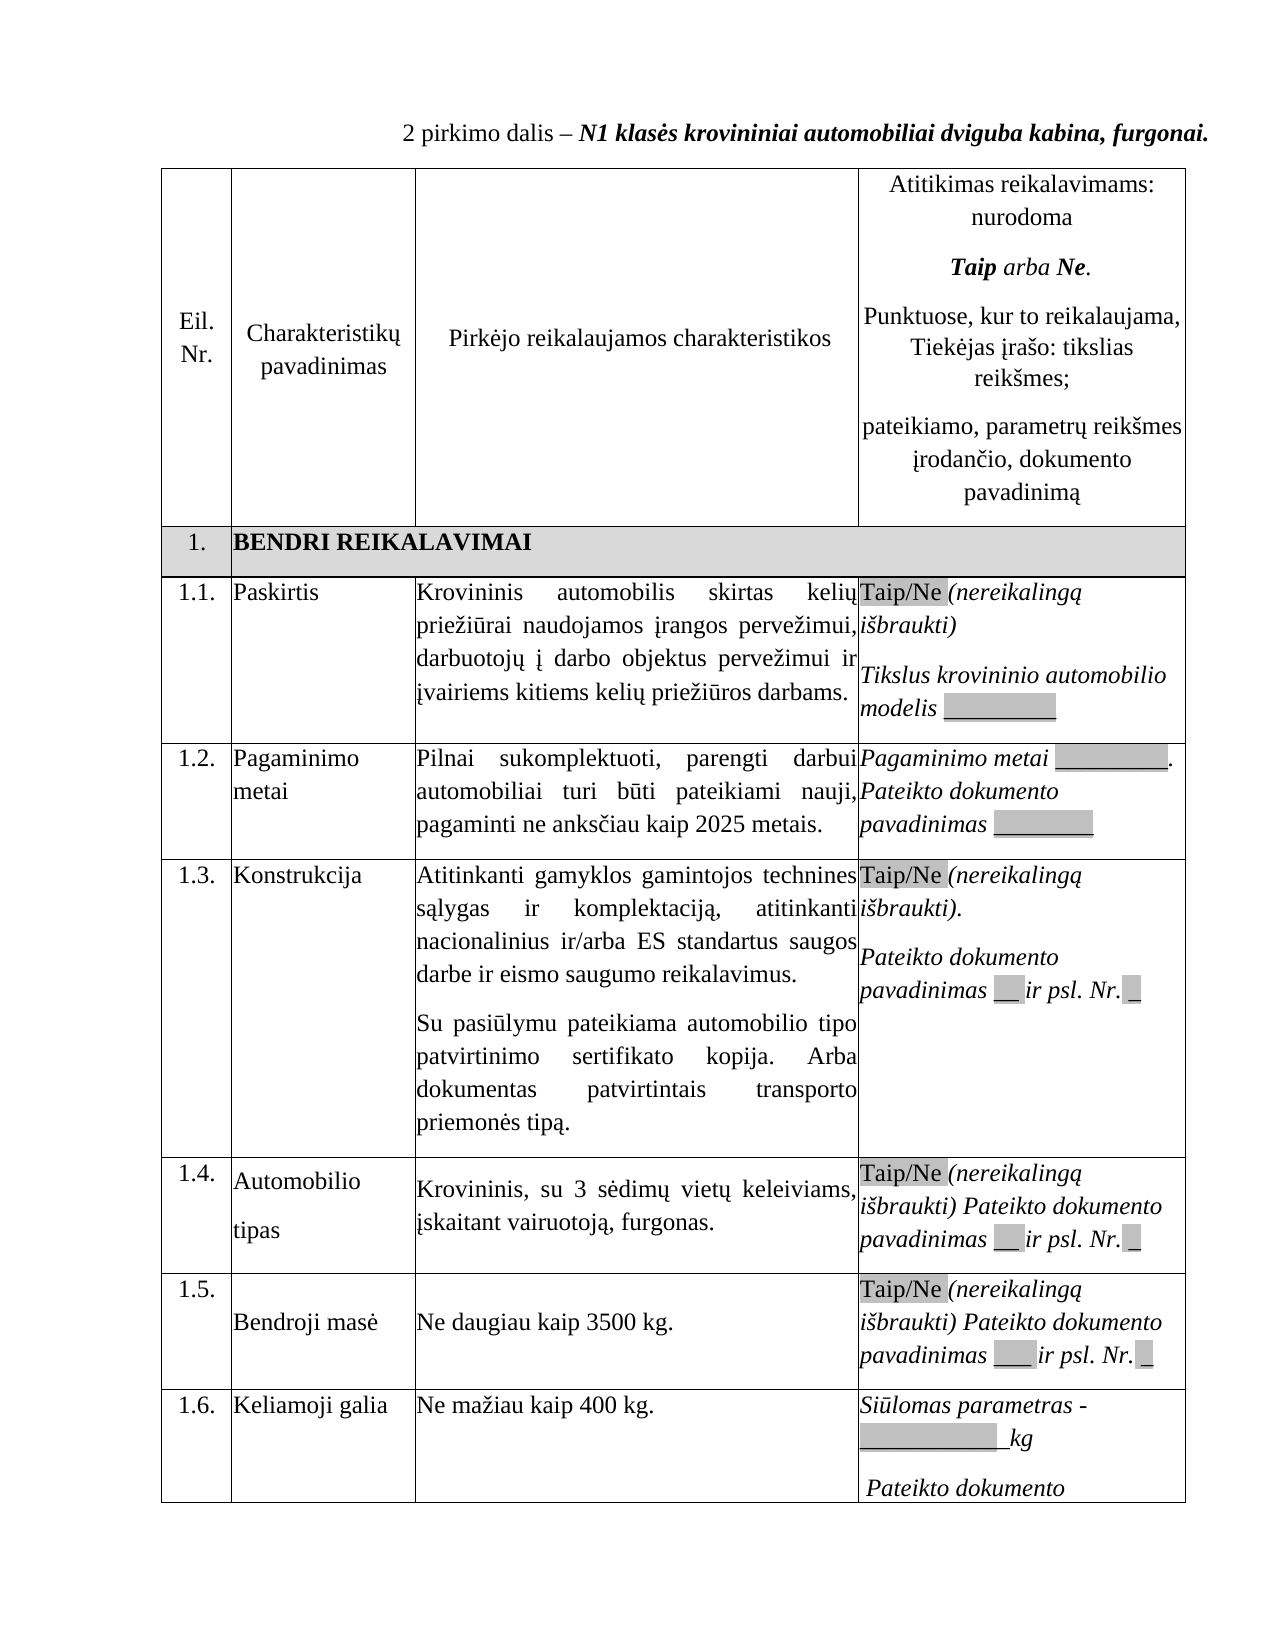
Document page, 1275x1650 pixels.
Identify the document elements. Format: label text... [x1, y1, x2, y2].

table_cell 1.5. [162, 1274, 231, 1389]
table_cell 1. [162, 527, 231, 576]
table_header Charakteristikų pavadinimas [232, 169, 415, 526]
table_cell Taip/Ne (nereikalingą išbraukti) Tikslus krovininio automobilio modelis _________ [859, 578, 1185, 742]
table_cell 1.1. [162, 578, 231, 742]
table_header Atitikimas reikalavimams: nurodoma Taip arba Ne. Punktuose, kur to reikalaujama, Tiekėjas įrašo: tikslias reikšmes; pateikiamo, parametrų reikšmes įrodančio, dokumento pavadinimą [859, 169, 1185, 526]
table_cell Paskirtis [232, 578, 415, 742]
table_cell Automobilio tipas [232, 1158, 415, 1273]
table_cell Taip/Ne (nereikalingą išbraukti) Pateikto dokumento pavadinimas __ ir psl. Nr. _ [859, 1158, 1185, 1273]
table_cell 1.2. [162, 744, 231, 859]
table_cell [416, 1390, 858, 1502]
table_cell 1.4. [162, 1158, 231, 1273]
text 2 pirkimo dalis – , furgonai. [327, 118, 1216, 147]
table_cell Krovininis, su 3 sėdimų vietų keleiviams, įskaitant vairuotoją, furgonas. [416, 1158, 858, 1273]
table_cell Taip/Ne (nereikalingą išbraukti) Pateikto dokumento pavadinimas ___ ir psl. Nr. _ [859, 1274, 1185, 1389]
table_cell 1.6. [162, 1390, 231, 1502]
table_cell Pagaminimo metai [232, 744, 415, 859]
table_cell Krovininis automobilis skirtas kelių priežiūrai naudojamos įrangos pervežimui, darbuotojų į darbo objektus pervežimui ir įvairiems kitiems kelių priežiūros darbams. [416, 578, 858, 742]
table_cell Ne daugiau kaip 3500 kg. [416, 1274, 858, 1389]
table_header Pirkėjo reikalaujamos charakteristikos [416, 169, 858, 526]
table_header Eil. Nr. [162, 169, 231, 526]
table_cell Keliamoji galia [232, 1390, 415, 1502]
table_cell Pagaminimo metai _________. Pateikto dokumento pavadinimas ________ [859, 744, 1185, 859]
table_cell Konstrukcija [232, 860, 415, 1157]
table_cell Pilnai sukomplektuoti, parengti darbui automobiliai turi būti pateikiami nauji, pagaminti ne anksčiau kaip 2025 metais. [416, 744, 858, 859]
table_cell Atitinkanti gamyklos gamintojos technines sąlygas ir komplektaciją, atitinkanti nacionalinius ir/arba ES standartus saugos darbe ir eismo saugumo reikalavimus. Su pasiūlymu pateikiama automobilio tipo patvirtinimo sertifikato kopija. Arba dokumentas patvirtintais transporto priemonės tipą. [416, 860, 858, 1157]
table_cell 1.3. [162, 860, 231, 1157]
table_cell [859, 1390, 1185, 1502]
table_cell Taip/Ne (nereikalingą išbraukti). Pateikto dokumento pavadinimas __ ir psl. Nr. _ [859, 860, 1185, 1157]
table_cell BENDRI REIKALAVIMAI [232, 527, 1185, 576]
table_cell Bendroji masė [232, 1274, 415, 1389]
